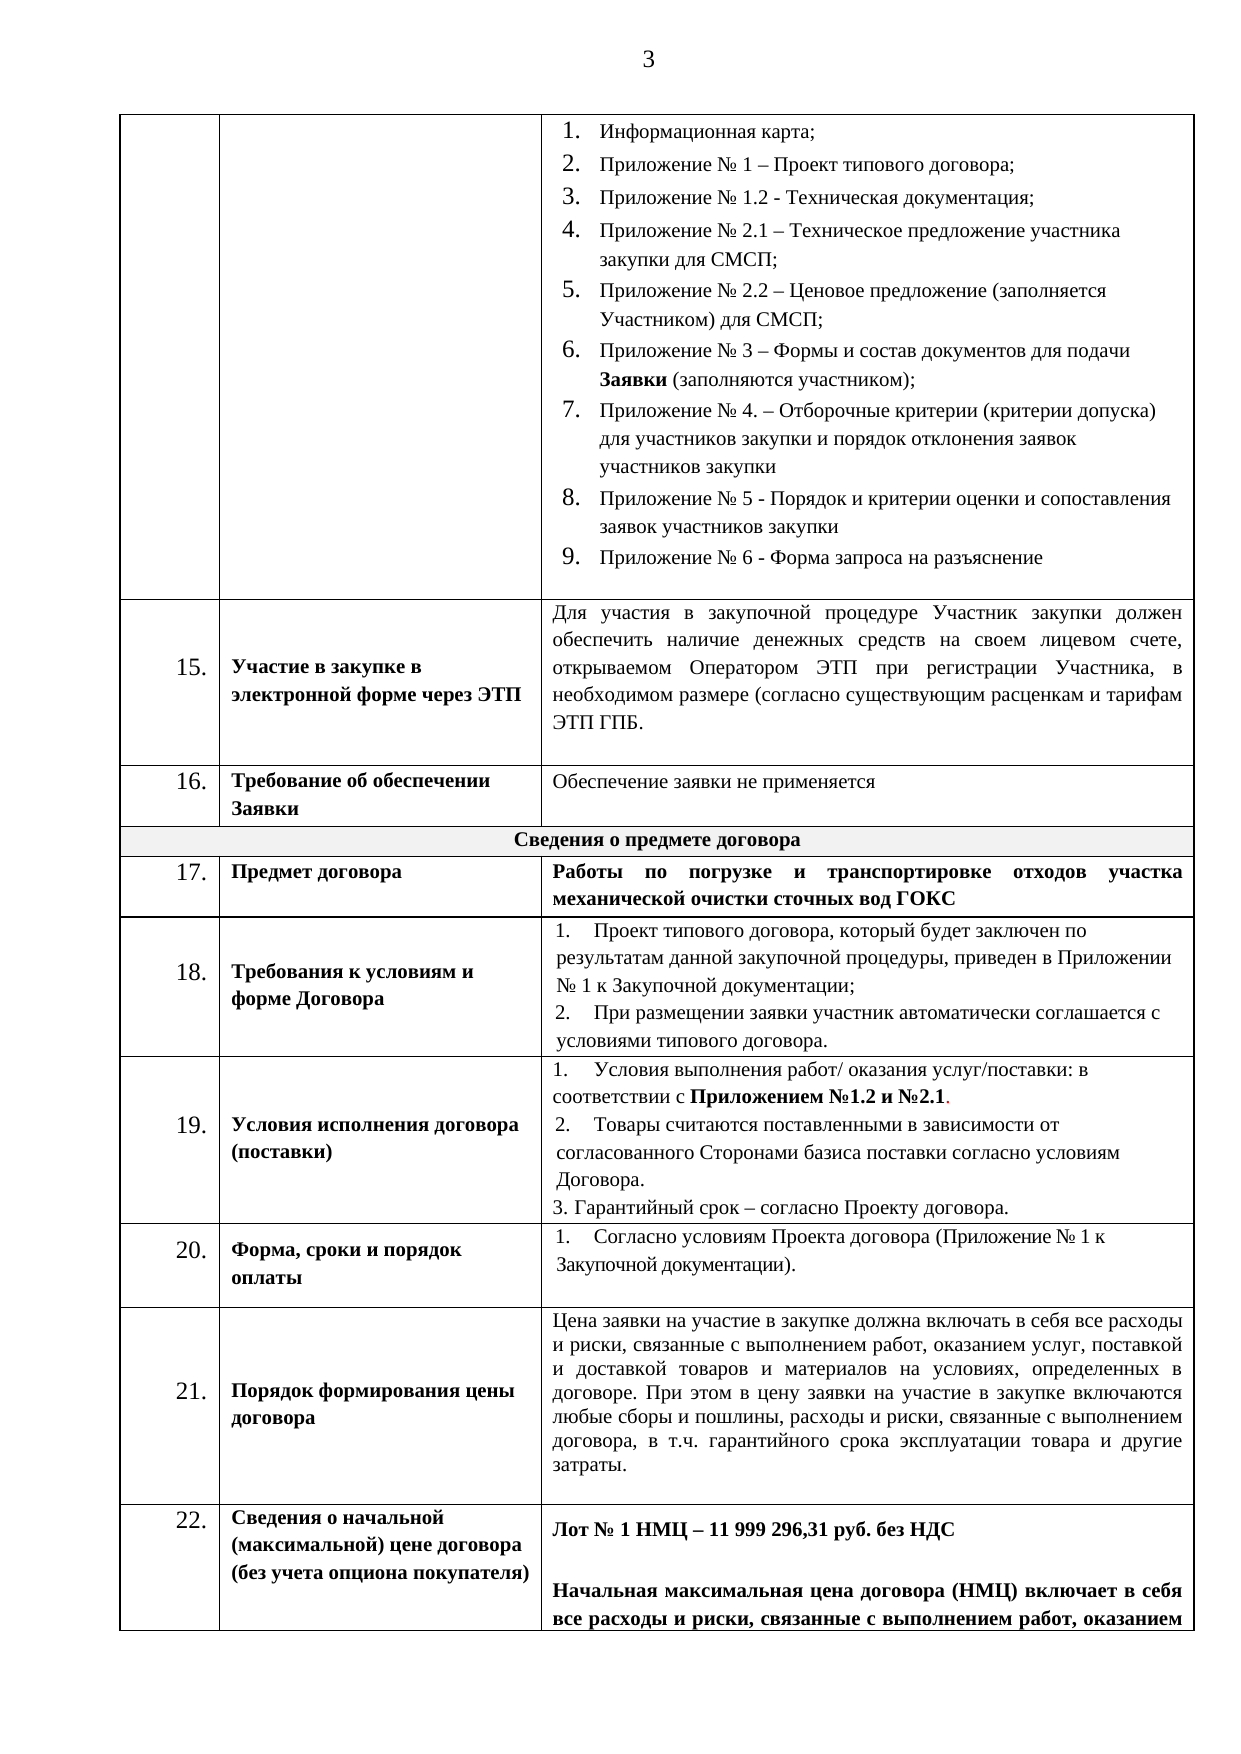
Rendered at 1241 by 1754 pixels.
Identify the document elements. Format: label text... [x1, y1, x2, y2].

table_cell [220, 115, 541, 598]
table_cell Форма, сроки и порядок оплаты [220, 1224, 541, 1307]
table_cell Цена заявки на участие в закупке должна включать в себя все расходы и риски, связанные с выполнением работ, оказанием услуг, поставкой и доставкой товаров и материалов на условиях, определенных в договоре. При этом в цену заявки на участие в закупке включаются любые сборы и пошлины, расходы и риски, связанные с выполнением договора, в т.ч. гарантийного срока эксплуатации товара и другие затраты. [542, 1308, 1193, 1504]
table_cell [220, 1505, 541, 1629]
table_cell Требования к условиям и форме Договора [220, 918, 541, 1056]
table_cell [121, 1308, 219, 1504]
table_cell Для участия в закупочной процедуре Участник закупки должен обеспечить наличие денежных средств на своем лицевом счете, открываемом Оператором ЭТП при регистрации Участника, в необходимом размере (согласно существующим расценкам и тарифам ЭТП ГПБ. [542, 600, 1193, 765]
table_cell [121, 918, 219, 1056]
table_cell Сведения о предмете договора [121, 827, 1193, 856]
table_cell [121, 857, 219, 916]
table_cell Требование об обеспечении Заявки [220, 766, 541, 826]
table_cell Согласно условиям Проекта договора (Приложение № 1 к Закупочной документации). [542, 1224, 1193, 1307]
table_cell [121, 1505, 219, 1629]
table_cell Работы по погрузке и транспортировке отходов участка механической очистки сточных вод ГОКС [542, 857, 1193, 916]
table_cell [121, 1057, 219, 1223]
table_cell [121, 600, 219, 765]
table_cell Условия выполнения работ/ оказания услуг/поставки: в соответствии с Приложением №1.2 и №2.1. Товары считаются поставленными в зависимости от согласованного Сторонами базиса поставки согласно условиям Договора. Гарантийный срок – согласно Проекту договора. [542, 1057, 1193, 1223]
table_cell Предмет договора [220, 857, 541, 916]
table_cell Участие в закупке в электронной форме через ЭТП [220, 600, 541, 765]
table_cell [542, 1505, 1193, 1629]
table_cell Порядок формирования цены договора [220, 1308, 541, 1504]
table_cell Обеспечение заявки не применяется [542, 766, 1193, 826]
table_cell [121, 766, 219, 826]
table_cell [121, 115, 219, 598]
table_cell Проект типового договора, который будет заключен по результатам данной закупочной процедуры, приведен в Приложении № 1 к Закупочной документации; При размещении заявки участник автоматически соглашается с условиями типового договора. [542, 918, 1193, 1056]
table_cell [542, 115, 1193, 598]
table_cell [121, 1224, 219, 1307]
table_cell Условия исполнения договора (поставки) [220, 1057, 541, 1223]
